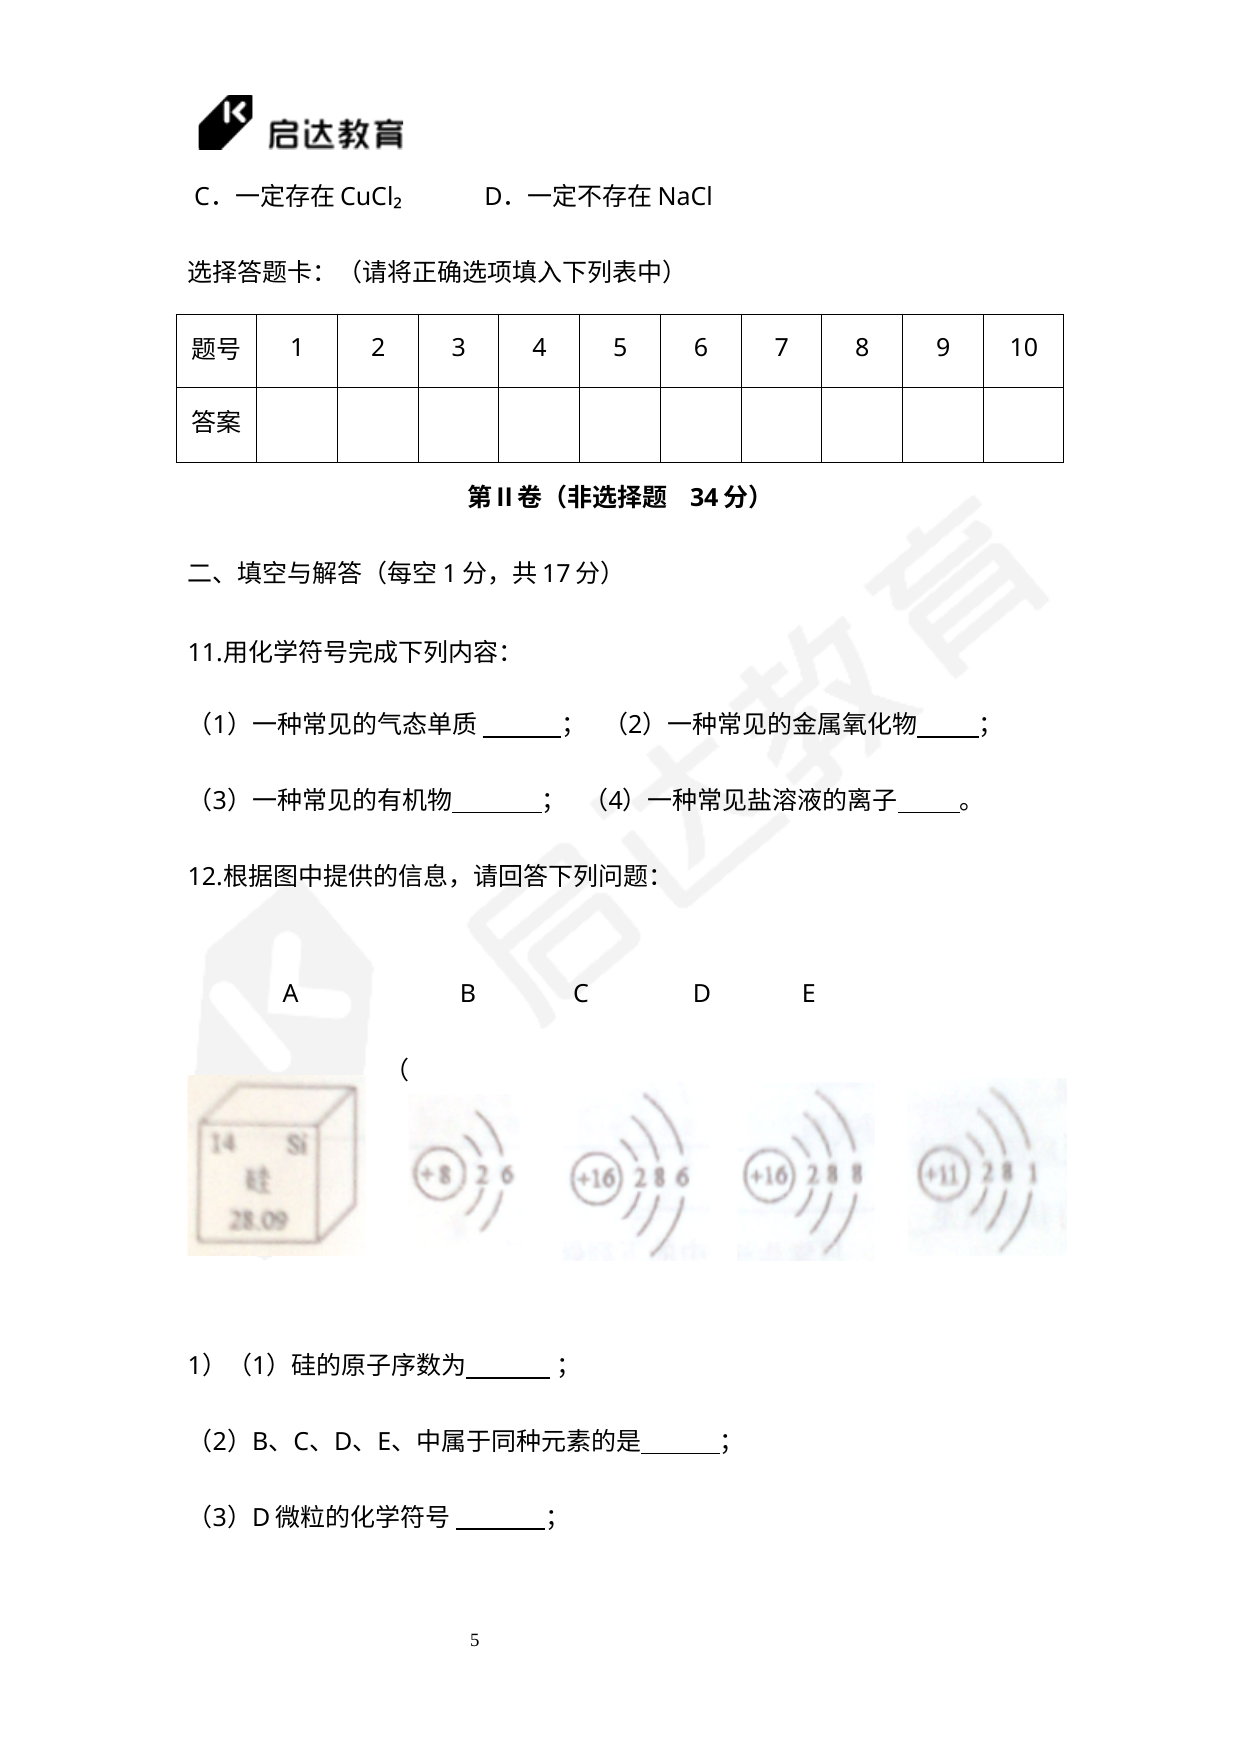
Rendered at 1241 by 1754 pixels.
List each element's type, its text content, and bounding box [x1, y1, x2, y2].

table_header 6 [661, 315, 741, 387]
table_cell [338, 388, 418, 462]
list 用化学符号完成下列内容： [187, 614, 1053, 679]
table_cell 答案 [177, 388, 256, 462]
table_header 8 [822, 315, 902, 387]
table_cell [661, 388, 741, 462]
table_header 7 [742, 315, 821, 387]
list 一种常见的气态单质 ； （2）一种常见的金属氧化物 ； [187, 690, 1053, 755]
list 硅的原子序数为 ； [187, 1036, 1053, 1396]
table_header 10 [984, 315, 1063, 387]
table_cell [903, 388, 983, 462]
table_cell [499, 388, 579, 462]
table_cell [257, 388, 337, 462]
list 一种常见的有机物 ； （4）一种常见盐溶液的离子 。 [187, 766, 1053, 831]
table_cell [984, 388, 1063, 462]
list B、C、D、E、中属于同种元素的是 ； [187, 1407, 1053, 1472]
list D微粒的化学符号 ； [187, 1483, 1053, 1548]
text A B C D E [187, 961, 1053, 1026]
table_header 题号 [177, 315, 256, 387]
table_header 1 [257, 315, 337, 387]
table_cell [580, 388, 660, 462]
table_header 2 [338, 315, 418, 387]
list 根据图中提供的信息，请回答下列问题： [187, 842, 1053, 907]
text 第Ⅱ卷（非选择题 34分） [187, 463, 1053, 528]
table_cell [742, 388, 821, 462]
text 二、填空与解答（每空1分，共17分） [187, 539, 1053, 604]
table_cell [822, 388, 902, 462]
table_header 5 [580, 315, 660, 387]
picture [198, 95, 404, 150]
table_cell [419, 388, 498, 462]
table_header 3 [419, 315, 498, 387]
table_header 4 [499, 315, 579, 387]
text 选择答题卡：（请将正确选项填入下列表中） [187, 238, 1053, 303]
text C．一定存在CuCl₂ D．一定不存在NaCl [187, 162, 1053, 227]
table_header 9 [903, 315, 983, 387]
